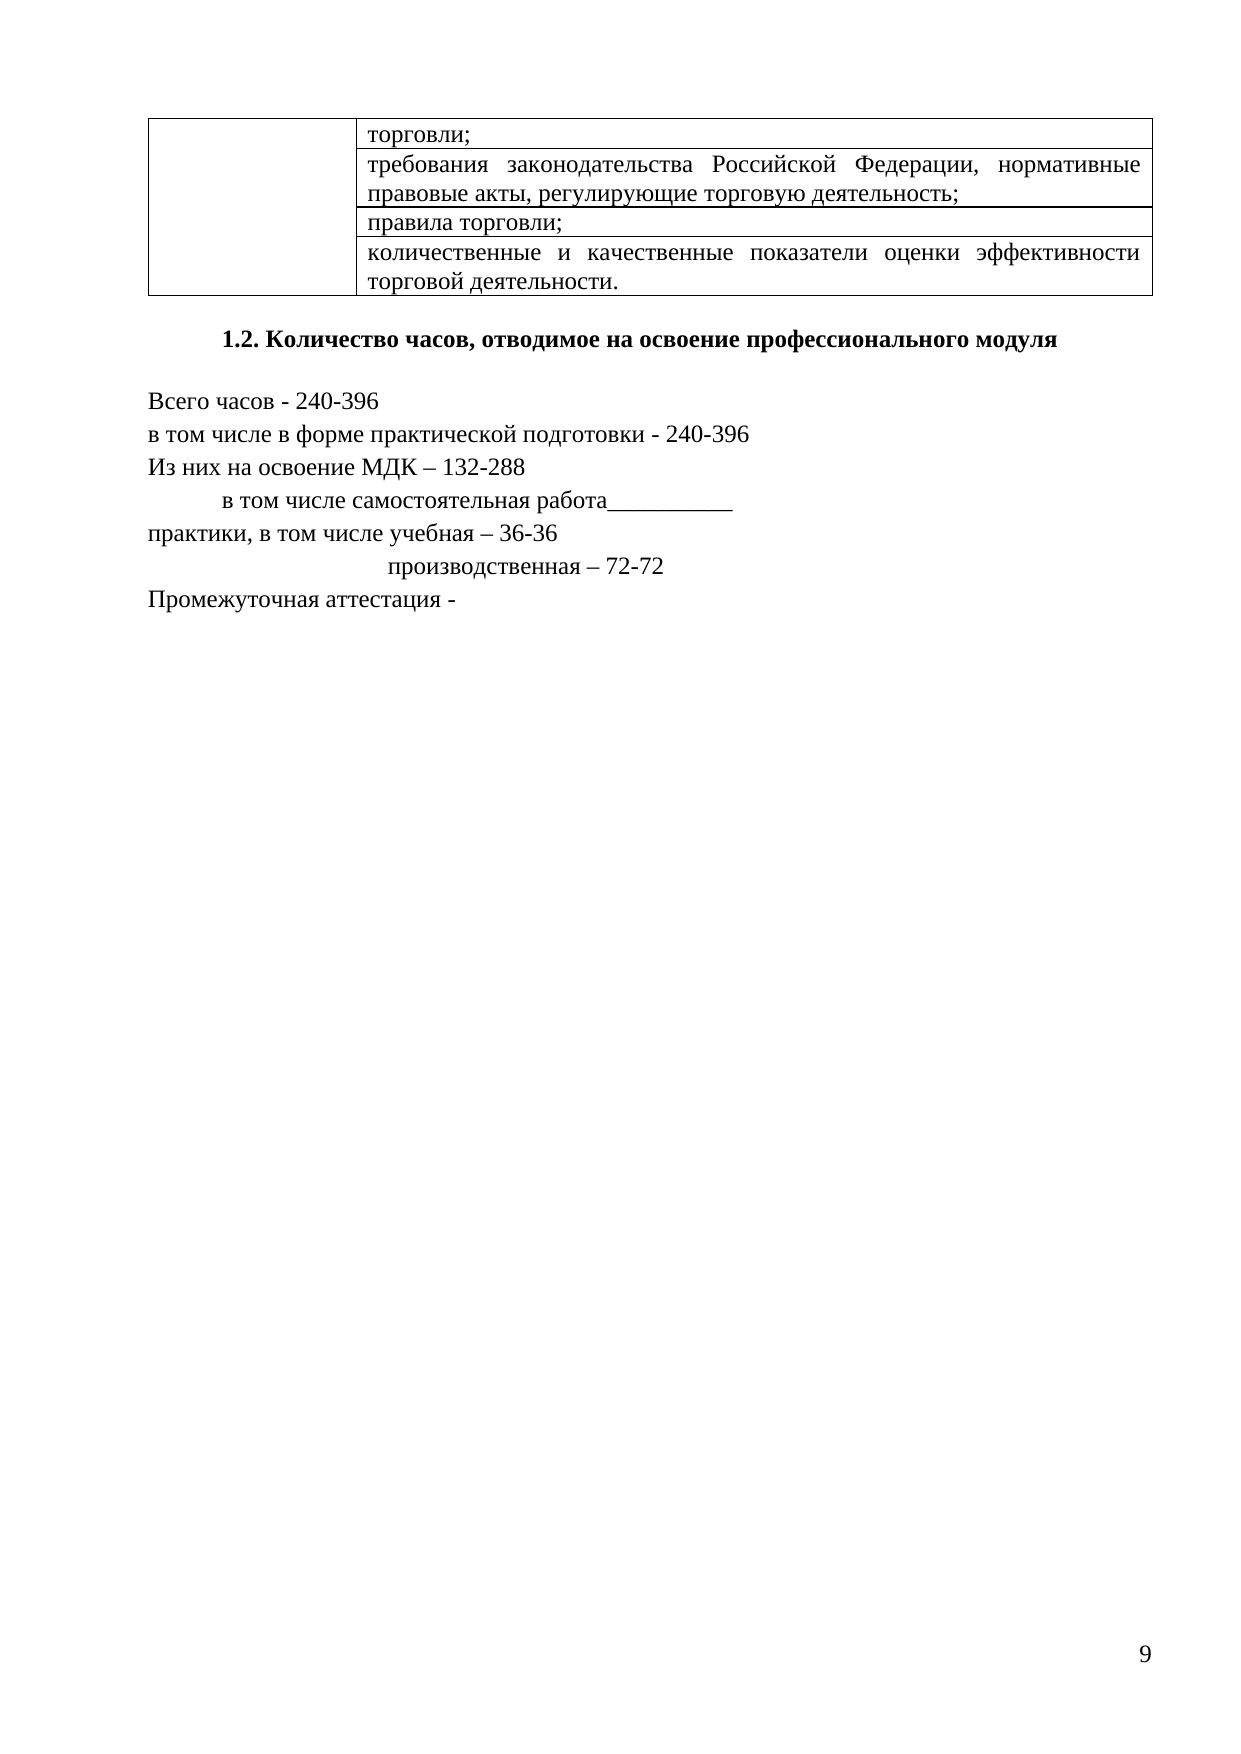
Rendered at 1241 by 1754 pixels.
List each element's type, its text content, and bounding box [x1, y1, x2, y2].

table_cell количественные и качественные показатели оценки эффективности торговой деятельности. [357, 237, 1152, 295]
table_cell правила торговли; [357, 208, 1152, 236]
table_cell требования законодательства Российской Федерации, нормативные правовые акты, регулирующие торговую деятельность; [357, 149, 1152, 206]
text 1.2. Количество часов, отводимое на освоение профессионального модуля [148, 324, 1152, 353]
text в том числе самостоятельная работа__________ [148, 485, 1152, 514]
text Промежуточная аттестация - [148, 584, 1152, 613]
text производственная – 72-72 [295, 551, 1152, 580]
text Всего часов - 240-396 [148, 386, 1152, 415]
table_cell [357, 119, 1152, 148]
text в том числе в форме практической подготовки - 240-396 [148, 419, 1152, 448]
text практики, в том числе учебная – 36-36 [148, 518, 1152, 547]
text Из них на освоение МДК – 132-288 [148, 452, 1152, 481]
